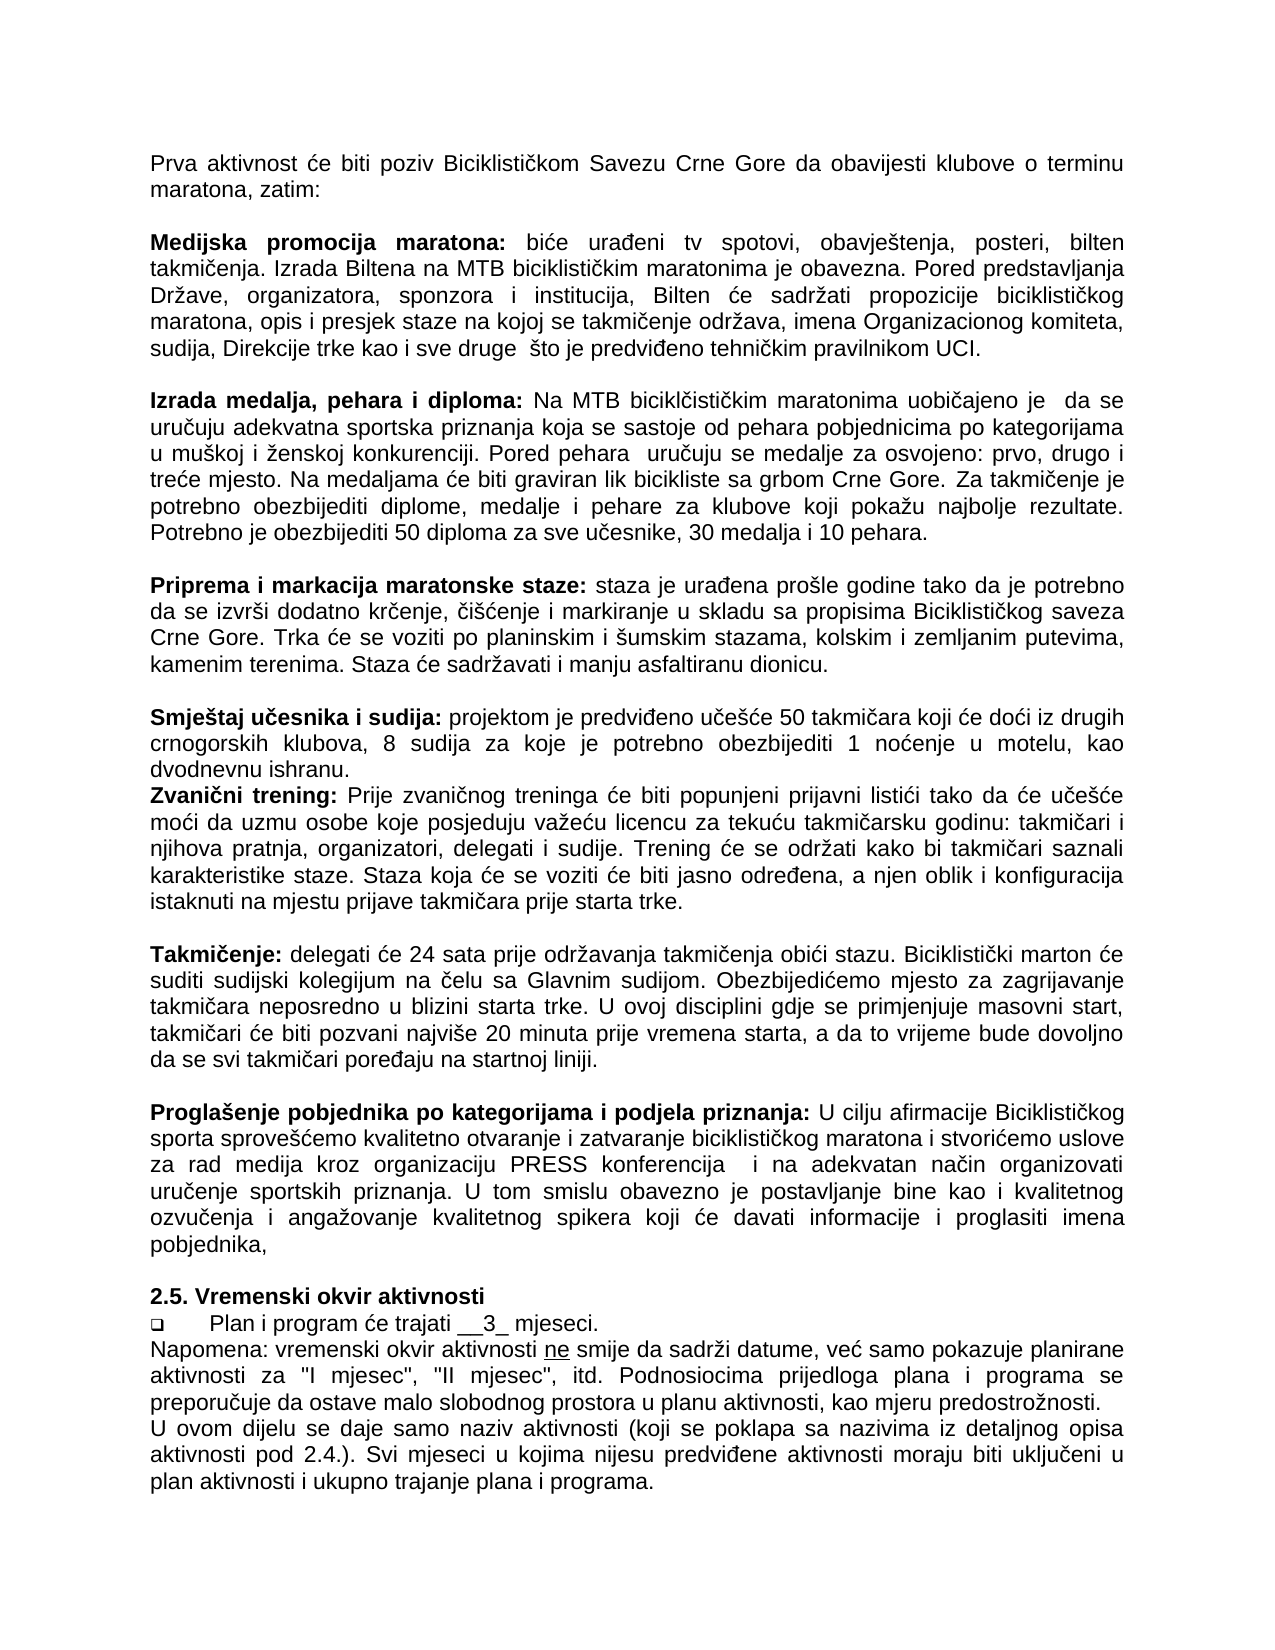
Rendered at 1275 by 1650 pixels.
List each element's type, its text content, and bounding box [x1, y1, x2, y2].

text Izrada medalja, pehara i diploma: Na MTB biciklčističkim maratonima uobičajeno je da se uručuju adekvatna sportska priznanja koja se sastoje od pehara pobjednicima po kategorijama u muškoj i ženskoj konkurenciji. Pored pehara uručuju se medalje za osvojeno: prvo, drugo i treće mjesto. Na medaljama će biti graviran lik bicikliste sa grbom Crne Gore. Za takmičenje je potrebno obezbijediti diplome, medalje i pehare za klubove koji pokažu najbolje rezultate. Potrebno je obezbijediti 50 diploma za sve učesnike, 30 medalja i 10 pehara. [150, 387, 1125, 545]
text Napomena: vremenski okvir aktivnosti ne smije da sadrži datume, već samo pokazuje planirane aktivnosti za "I mjesec", "II mjesec", itd. Podnosiocima prijedloga plana i programa se preporučuje da ostave malo slobodnog prostora u planu aktivnosti, kao mjeru predostrožnosti. [150, 1336, 1125, 1415]
text Priprema i markacija maratonske staze: staza je urađena prošle godine tako da je potrebno da se izvrši dodatno krčenje, čišćenje i markiranje u skladu sa propisima Biciklističkog saveza Crne Gore. Trka će se voziti po planinskim i šumskim stazama, kolskim i zemljanim putevima, kamenim terenima. Staza će sadržavati i manju asfaltiranu dionicu. [150, 572, 1125, 677]
text 2.5. Vremenski okvir aktivnosti [150, 1283, 1125, 1309]
text Smještaj učesnika i sudija: projektom je predviđeno učešće 50 takmičara koji će doći iz drugih crnogorskih klubova, 8 sudija za koje je potrebno obezbijediti 1 noćenje u motelu, kao dvodnevnu ishranu. [150, 703, 1125, 782]
text Takmičenje: delegati će 24 sata prije održavanja takmičenja obići stazu. Biciklistički marton će suditi sudijski kolegijum na čelu sa Glavnim sudijom. Obezbijedićemo mjesto za zagrijavanje takmičara neposredno u blizini starta trke. U ovoj disciplini gdje se primjenjuje masovni start, takmičari će biti pozvani najviše 20 minuta prije vremena starta, a da to vrijeme bude dovoljno da se svi takmičari poređaju na startnoj liniji. [150, 941, 1125, 1072]
text Medijska promocija maratona: biće urađeni tv spotovi, obavještenja, posteri, bilten takmičenja. Izrada Biltena na MTB biciklističkim maratonima je obavezna. Pored predstavljanja Države, organizatora, sponzora i institucija, Bilten će sadržati propozicije biciklističkog maratona, opis i presjek staze na kojoj se takmičenje održava, imena Organizacionog komiteta, sudija, Direkcije trke kao i sve druge što je predviđeno tehničkim pravilnikom UCI. [150, 229, 1125, 361]
text Zvanični trening: Prije zvaničnog treninga će biti popunjeni prijavni listići tako da će učešće moći da uzmu osobe koje posjeduju važeću licencu za tekuću takmičarsku godinu: takmičari i njihova pratnja, organizatori, delegati i sudije. Trening će se održati kako bi takmičari saznali karakteristike staze. Staza koja će se voziti će biti jasno određena, a njen oblik i konfiguracija istaknuti na mjestu prijave takmičara prije starta trke. [150, 782, 1125, 914]
text U ovom dijelu se daje samo naziv aktivnosti (koji se poklapa sa nazivima iz detaljnog opisa aktivnosti pod 2.4.). Svi mjeseci u kojima nijesu predviđene aktivnosti moraju biti uključeni u plan aktivnosti i ukupno trajanje plana i programa. [150, 1415, 1125, 1494]
text Prva aktivnost će biti poziv Biciklističkom Savezu Crne Gore da obavijesti klubove o terminu maratona, zatim: [150, 150, 1125, 203]
text Proglašenje pobjednika po kategorijama i podjela priznanja: U cilju afirmacije Biciklističkog sporta sprovešćemo kvalitetno otvaranje i zatvaranje biciklističkog maratona i stvorićemo uslove za rad medija kroz organizaciju PRESS konferencija i na adekvatan način organizovati uručenje sportskih priznanja. U tom smislu obavezno je postavljanje bine kao i kvalitetnog ozvučenja i angažovanje kvalitetnog spikera koji će davati informacije i proglasiti imena pobjednika, [150, 1099, 1125, 1257]
list Plan i program će trajati __3_ mjeseci. [150, 1309, 1125, 1336]
